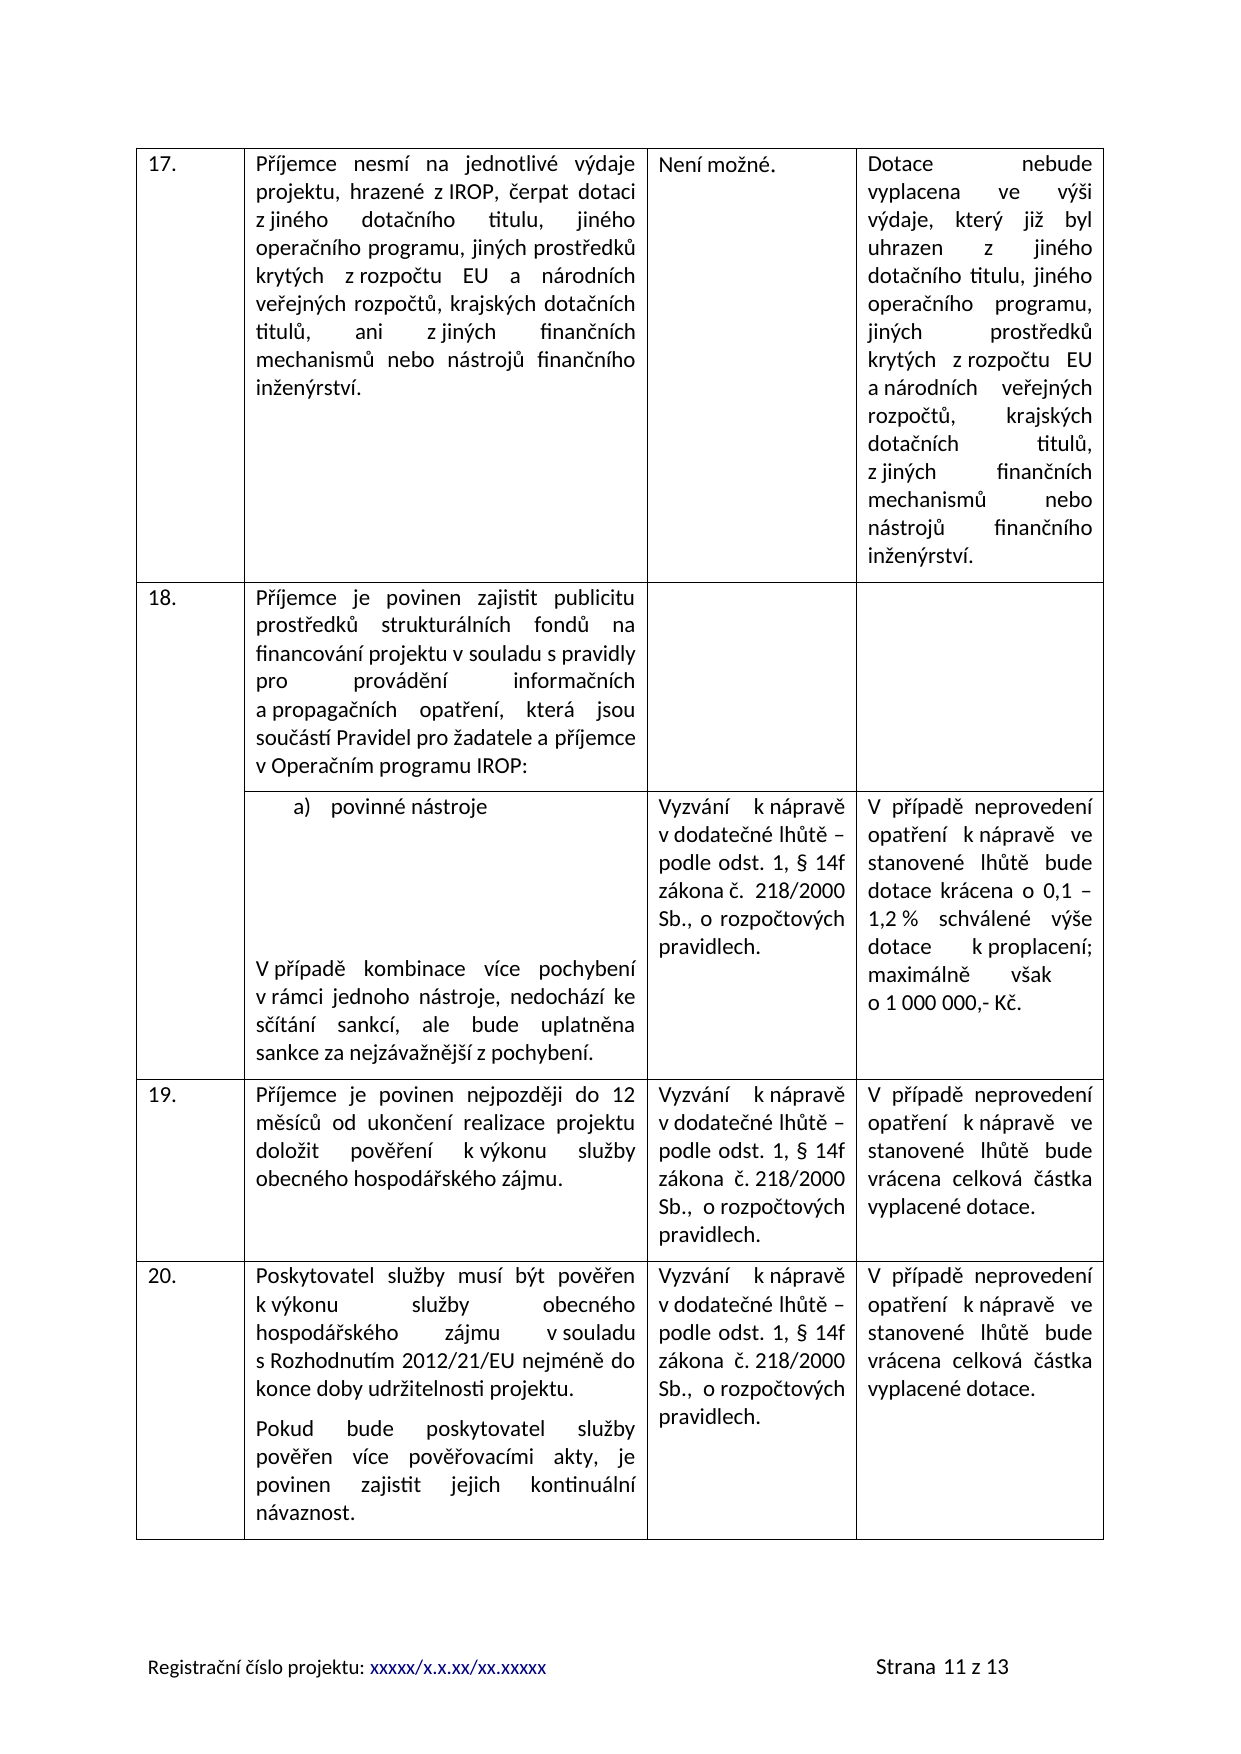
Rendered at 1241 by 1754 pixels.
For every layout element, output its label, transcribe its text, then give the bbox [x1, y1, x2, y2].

table_cell [857, 583, 1103, 791]
table_cell Není možné. [648, 149, 856, 582]
table_cell V případě neprovedení opatření k nápravě ve stanovené lhůtě bude dotace krácena o 0,1 – 1,2 % schválené výše dotace k proplacení; maximálně však o 1 000 000,- Kč. [857, 792, 1103, 1079]
table_cell Příjemce je povinen nejpozději do 12 měsíců od ukončení realizace projektu doložit pověření k výkonu služby obecného hospodářského zájmu. [245, 1080, 647, 1261]
table_cell povinné nástroje V případě kombinace více pochybení v rámci jednoho nástroje, nedochází ke sčítání sankcí, ale bude uplatněna sankce za nejzávažnější z pochybení. [245, 792, 647, 1079]
table_cell [648, 583, 856, 791]
table_cell 18. [137, 583, 244, 1079]
table_cell 19. [137, 1080, 244, 1261]
table_cell V případě neprovedení opatření k nápravě ve stanovené lhůtě bude vrácena celková částka vyplacené dotace. [857, 1262, 1103, 1539]
table_cell Poskytovatel služby musí být pověřen k výkonu služby obecného hospodářského zájmu v souladu s Rozhodnutím 2012/21/EU nejméně do konce doby udržitelnosti projektu. Pokud bude poskytovatel služby pověřen více pověřovacími akty, je povinen zajistit jejich kontinuální návaznost. [245, 1262, 647, 1539]
table_cell Dotace nebude vyplacena ve výši výdaje, který již byl uhrazen z jiného dotačního titulu, jiného operačního programu, jiných prostředků krytých z rozpočtu EU a národních veřejných rozpočtů, krajských dotačních titulů, z jiných finančních mechanismů nebo nástrojů finančního inženýrství. [857, 149, 1103, 582]
table_cell Příjemce nesmí na jednotlivé výdaje projektu, hrazené z IROP, čerpat dotaci z jiného dotačního titulu, jiného operačního programu, jiných prostředků krytých z rozpočtu EU a národních veřejných rozpočtů, krajských dotačních titulů, ani z jiných finančních mechanismů nebo nástrojů finančního inženýrství. [245, 149, 647, 582]
table_cell Vyzvání k nápravě v dodatečné lhůtě – podle odst. 1, § 14f zákona č. 218/2000 Sb., o rozpočtových pravidlech. [648, 1080, 856, 1261]
table_cell Příjemce je povinen zajistit publicitu prostředků strukturálních fondů na financování projektu v souladu s pravidly pro provádění informačních a propagačních opatření, která jsou součástí Pravidel pro žadatele a příjemce v Operačním programu IROP: [245, 583, 647, 791]
table_cell Vyzvání k nápravě v dodatečné lhůtě – podle odst. 1, § 14f zákona č. 218/2000 Sb., o rozpočtových pravidlech. [648, 792, 856, 1079]
table_cell V případě neprovedení opatření k nápravě ve stanovené lhůtě bude vrácena celková částka vyplacené dotace. [857, 1080, 1103, 1261]
table_cell 17. [137, 149, 244, 582]
table_cell Vyzvání k nápravě v dodatečné lhůtě – podle odst. 1, § 14f zákona č. 218/2000 Sb., o rozpočtových pravidlech. [648, 1262, 856, 1539]
table_cell 20. [137, 1262, 244, 1539]
